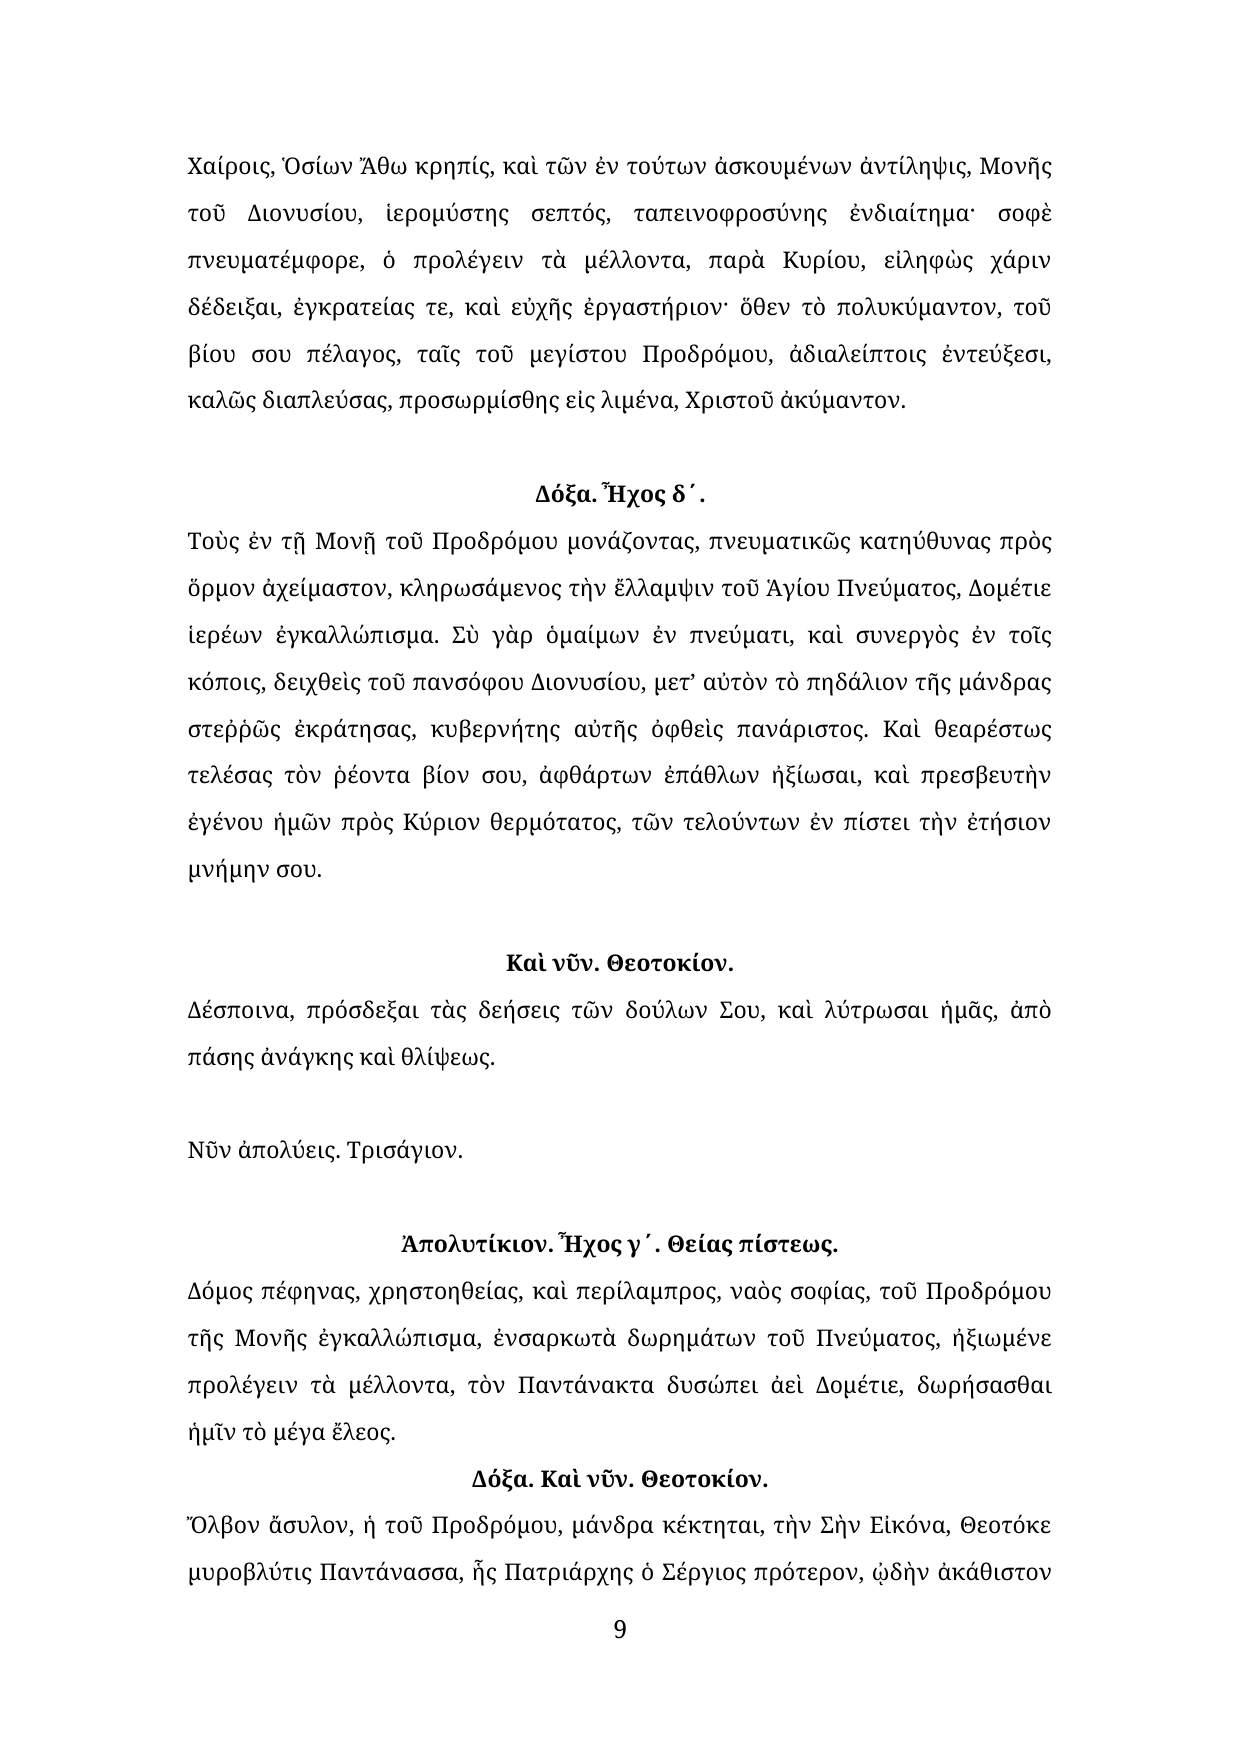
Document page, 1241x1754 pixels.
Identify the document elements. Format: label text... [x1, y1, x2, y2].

text Δόμος πέφηνας, χρηστοηθείας, καὶ περίλαμπρος, ναὸς σοφίας, τοῦ Προδρόμου τῆς Μονῆς ἐγκαλλώπισμα, ἐνσαρκωτὰ δωρημάτων τοῦ Πνεύματος, ἠξιωμένε προλέγειν τὰ μέλλοντα, τὸν Παντάνακτα δυσώπει ἀεὶ Δομέτιε, δωρήσασθαι ἡμῖν τὸ μέγα ἔλεος. [187, 1275, 1053, 1447]
text Καὶ νῦν. Θεοτοκίον. [187, 947, 1053, 978]
text Δόξα. Ἦχος δ΄. [187, 478, 1053, 509]
text Τοὺς ἐν τῇ Μονῇ τοῦ Προδρόμου μονάζοντας, πνευματικῶς κατηύθυνας πρὸς ὅρμον ἀχείμαστον, κληρωσάμενος τὴν ἔλλαμψιν τοῦ Ἁγίου Πνεύματος, Δομέτιε ἱερέων ἐγκαλλώπισμα. Σὺ γὰρ ὁμαίμων ἐν πνεύματι, καὶ συνεργὸς ἐν τοῖς κόποις, δειχθεὶς τοῦ πανσόφου Διονυσίου, μετ’ αὐτὸν τὸ πηδάλιον τῆς μάνδρας στεῤῥῶς ἐκράτησας, κυβερνήτης αὐτῆς ὀφθεὶς πανάριστος. Καὶ θεαρέστως τελέσας τὸν ῥέοντα βίον σου, ἀφθάρτων ἐπάθλων ἠξίωσαι, καὶ πρεσβευτὴν ἐγένου ἡμῶν πρὸς Κύριον θερμότατος, τῶν τελούντων ἐν πίστει τὴν ἐτήσιον μνήμην σου. [187, 525, 1053, 884]
text Δέσποινα, πρόσδεξαι τὰς δεήσεις τῶν δούλων Σου, καὶ λύτρωσαι ἡμᾶς, ἀπὸ πάσης ἀνάγκης καὶ θλίψεως. [187, 994, 1053, 1072]
text Νῦν ἀπολύεις. Τρισάγιον. [187, 1134, 1053, 1166]
text Ἀπολυτίκιον. Ἦχος γ΄. Θείας πίστεως. [187, 1228, 1053, 1259]
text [187, 1509, 1053, 1587]
text Δόξα. Καὶ νῦν. Θεοτοκίον. [187, 1462, 1053, 1494]
text Χαίροις, Ὁσίων Ἄθω κρηπίς, καὶ τῶν ἐν τούτων ἀσκουμένων ἀντίληψις, Μονῆς τοῦ Διονυσίου, ἱερομύστης σεπτός, ταπεινοφροσύνης ἐνδιαίτημα· σοφὲ πνευματέμφορε, ὁ προλέγειν τὰ μέλλοντα, παρὰ Κυρίου, εἰληφὼς χάριν δέδειξαι, ἐγκρατείας τε, καὶ εὐχῆς ἐργαστήριον· ὅθεν τὸ πολυκύμαντον, τοῦ βίου σου πέλαγος, ταῖς τοῦ μεγίστου Προδρόμου, ἀδιαλείπτοις ἐντεύξεσι, καλῶς διαπλεύσας, προσωρμίσθης εἰς λιμένα, Χριστοῦ ἀκύμαντον. [187, 150, 1053, 416]
